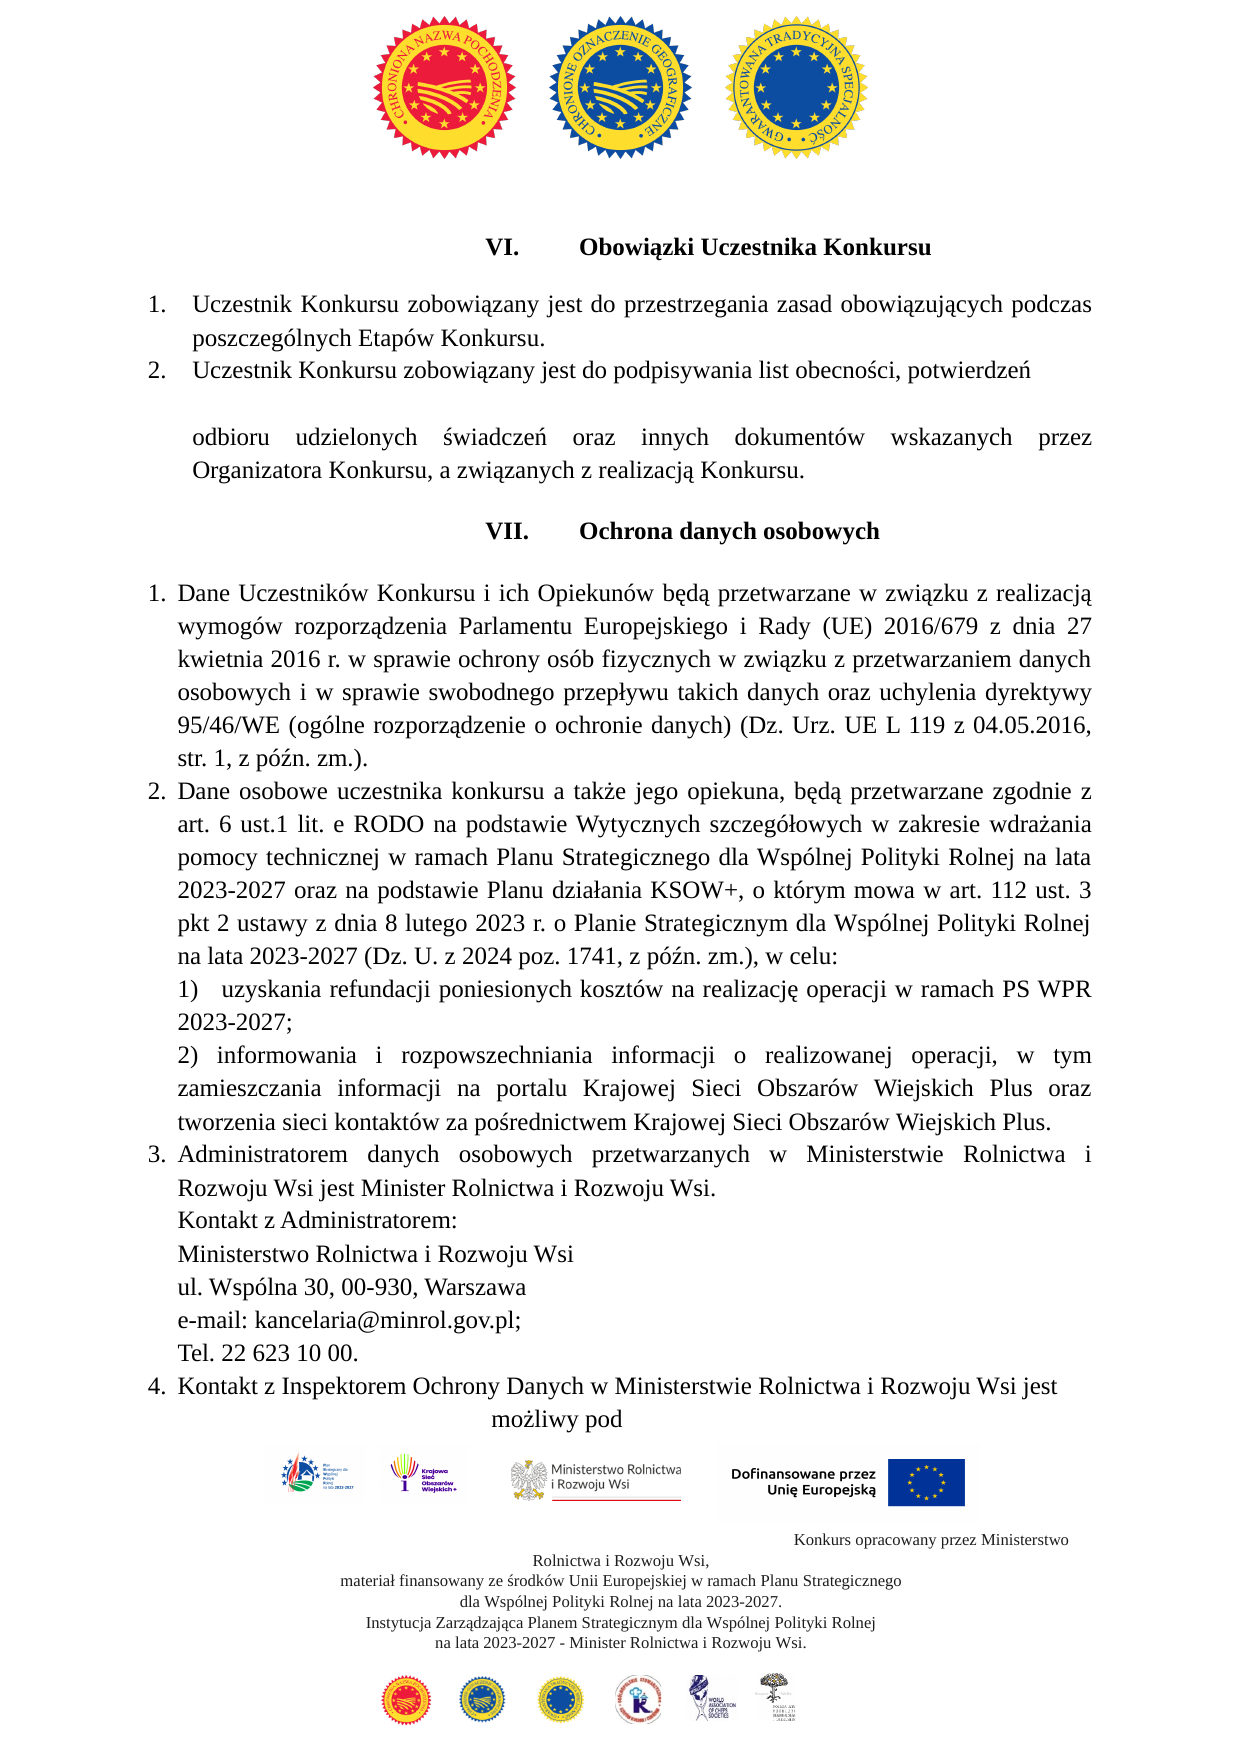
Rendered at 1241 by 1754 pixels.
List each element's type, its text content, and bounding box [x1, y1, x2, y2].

text 1) uzyskania refundacji poniesionych kosztów na realizację operacji w ramach PS WPR 2023-2027; [148, 974, 1093, 1036]
list Uczestnik Konkursu zobowiązany jest do podpisywania list obecności, potwierdzeń [148, 356, 1093, 384]
picture [715, 1443, 982, 1522]
picture [511, 1460, 681, 1501]
text 2) informowania i rozpowszechniania informacji o realizowanej operacji, w tym zamieszczania informacji na portalu Krajowej Sieci Obszarów Wiejskich Plus oraz tworzenia sieci kontaktów za pośrednictwem Krajowej Sieci Obszarów Wiejskich Plus. [177, 1041, 1093, 1135]
picture [378, 1443, 469, 1503]
list Obowiązki Uczestnika Konkursu [485, 232, 1093, 261]
list Dane osobowe uczestnika konkursu a także jego opiekuna, będą przetwarzane zgodnie z art. 6 ust.1 lit. e RODO na podstawie Wytycznych szczegółowych w zakresie wdrażania pomocy technicznej w ramach Planu Strategicznego dla Wspólnej Polityki Rolnej na lata 2023-2027 oraz na podstawie Planu działania KSOW+, o którym mowa w art. 112 ust. 3 pkt 2 ustawy z dnia 8 lutego 2023 r. o Planie Strategicznym dla Wspólnej Polityki Rolnej na lata 2023-2027 (Dz. U. z 2024 poz. 1741, z późn. zm.), w celu: [148, 776, 1093, 970]
text odbioru udzielonych świadczeń oraz innych dokumentów wskazanych przez Organizatora Konkursu, a związanych z realizacją Konkursu. [192, 422, 1093, 483]
list Dane Uczestników Konkursu i ich Opiekunów będą przetwarzane w związku z realizacją wymogów rozporządzenia Parlamentu Europejskiego i Rady (UE) 2016/679 z dnia 27 kwietnia 2016 r. w sprawie ochrony osób fizycznych w związku z przetwarzaniem danych osobowych i w sprawie swobodnego przepływu takich danych oraz uchylenia dyrektywy 95/46/WE (ogólne rozporządzenie o ochronie danych) (Dz. Urz. UE L 119 z 04.05.2016, str. 1, z późn. zm.). [148, 578, 1093, 772]
list Ochrona danych osobowych [485, 516, 1093, 545]
picture [375, 1670, 432, 1727]
list Administratorem danych osobowych przetwarzanych w Ministerstwie Rolnictwa i Rozwoju Wsi jest Minister Rolnictwa i Rozwoju Wsi. [148, 1139, 1093, 1201]
picture [614, 1675, 661, 1722]
picture [262, 1443, 366, 1503]
picture [453, 1670, 507, 1724]
picture [356, 0, 885, 176]
list Uczestnik Konkursu zobowiązany jest do przestrzegania zasad obowiązujących podczas poszczególnych Etapów Konkursu. [148, 289, 1093, 351]
picture [686, 1675, 739, 1721]
text Kontakt z Administratorem: [148, 1206, 1093, 1234]
picture [754, 1673, 796, 1721]
picture [531, 1671, 586, 1725]
text Ministerstwo Rolnictwa i Rozwoju Wsi ul. Wspólna 30, 00-930, Warszawa e-mail: kancelaria@minrol.gov.pl; Tel. 22 623 10 00. [177, 1239, 1093, 1366]
